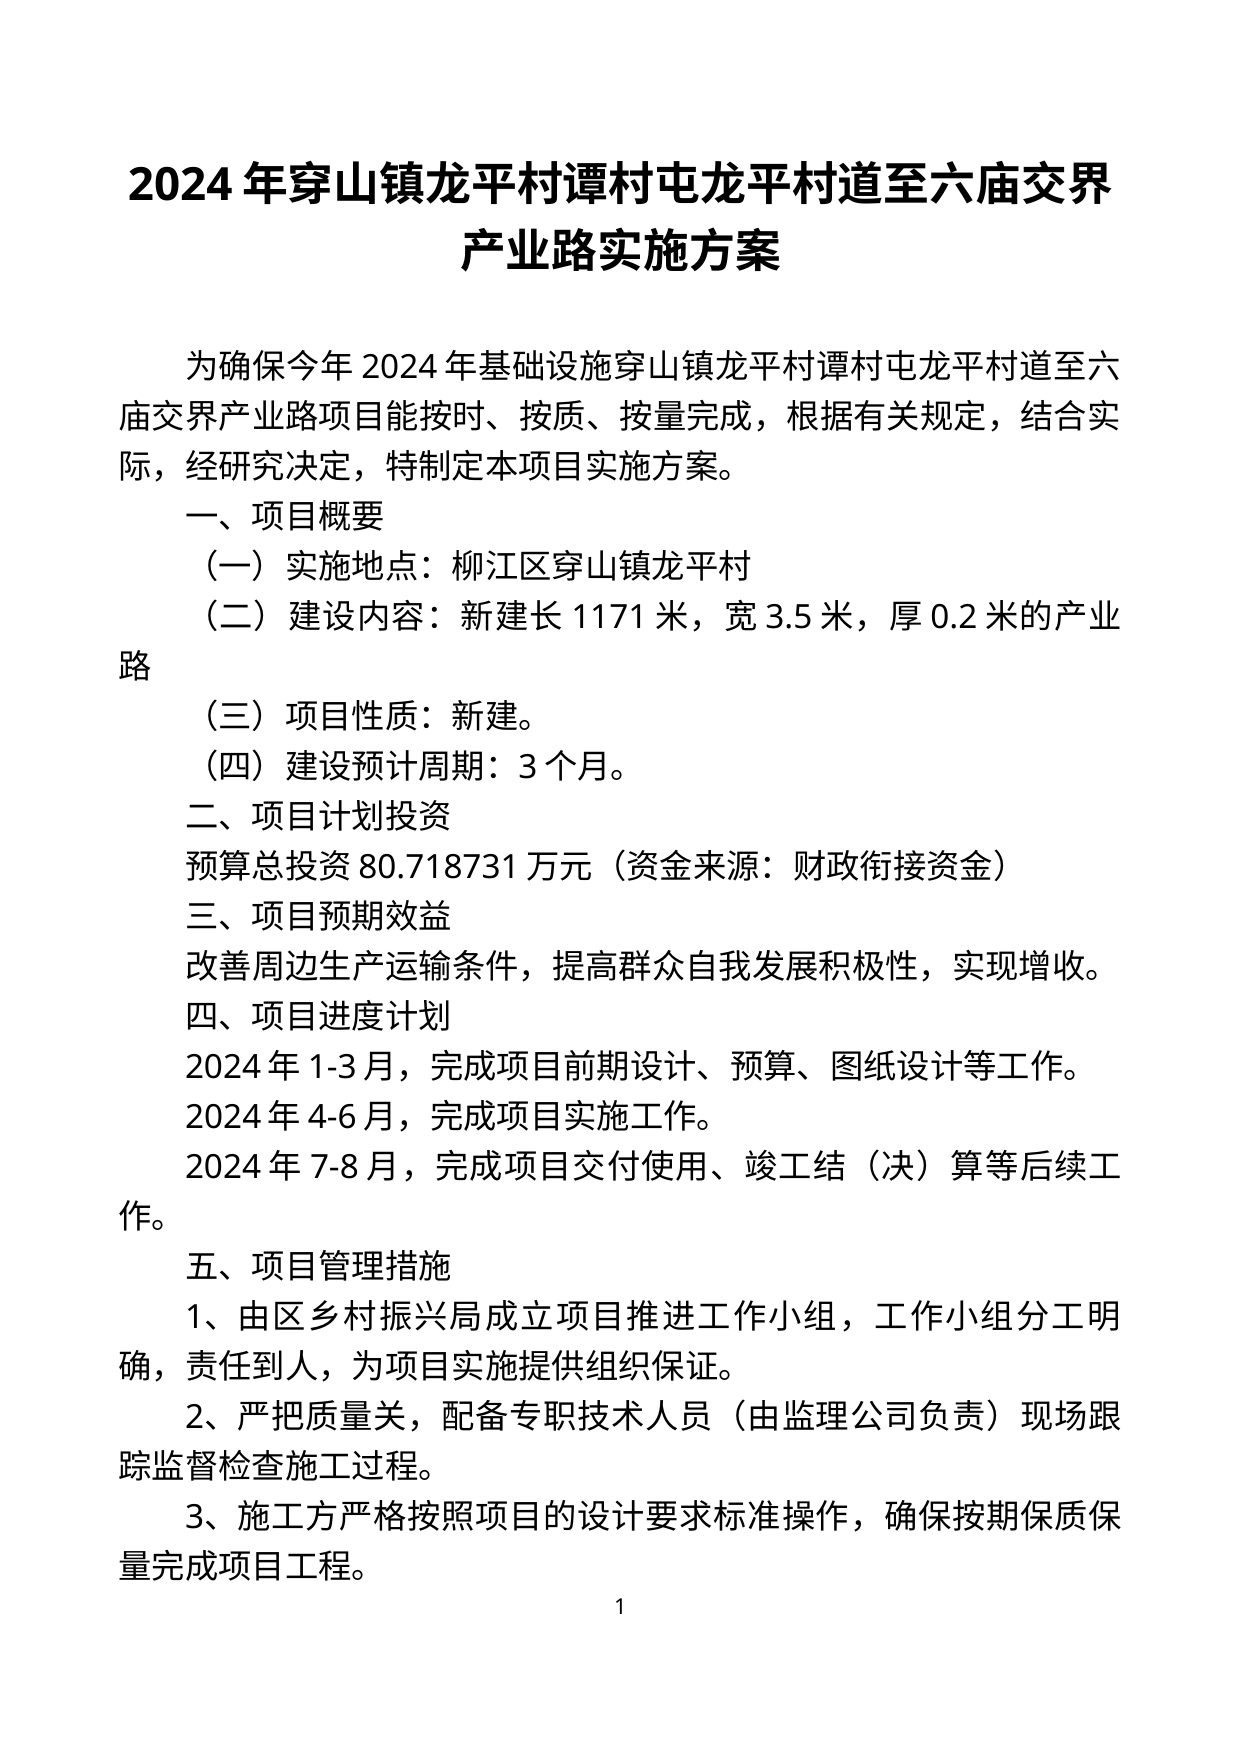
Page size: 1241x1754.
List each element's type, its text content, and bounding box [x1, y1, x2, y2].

text 预算总投资80.718731万元（资金来源：财政衔接资金） [118, 839, 1122, 889]
list 项目管理措施 [118, 1239, 1122, 1289]
text 2024年穿山镇龙平村谭村屯龙平村道至六庙交界产业路实施方案 [118, 148, 1122, 281]
text 改善周边生产运输条件，提高群众自我发展积极性，实现增收。 [118, 939, 1122, 989]
text 2024年1-3月，完成项目前期设计、预算、图纸设计等工作。 [118, 1039, 1122, 1089]
list 施工方严格按照项目的设计要求标准操作，确保按期保质保量完成项目工程。 [118, 1489, 1122, 1589]
text 四、项目进度计划 [118, 989, 1122, 1039]
text 二、项目计划投资 [118, 789, 1122, 839]
text （四）建设预计周期：3个月。 [118, 739, 1122, 789]
text 2024年7-8月，完成项目交付使用、竣工结（决）算等后续工作。 [118, 1139, 1122, 1239]
text 三、项目预期效益 [118, 889, 1122, 939]
text （三）项目性质：新建。 [118, 689, 1122, 739]
text 为确保今年2024年基础设施穿山镇龙平村谭村屯龙平村道至六庙交界产业路项目能按时、按质、按量完成，根据有关规定，结合实际，经研究决定，特制定本项目实施方案。 [118, 339, 1122, 489]
text （二）建设内容：新建长1171米，宽3.5米，厚0.2米的产业路 [118, 589, 1122, 689]
list 严把质量关，配备专职技术人员（由监理公司负责）现场跟踪监督检查施工过程。 [118, 1389, 1122, 1489]
text 2024年4-6月，完成项目实施工作。 [118, 1089, 1122, 1139]
list 由区乡村振兴局成立项目推进工作小组，工作小组分工明确，责任到人，为项目实施提供组织保证。 [118, 1289, 1122, 1389]
text 一、项目概要 [118, 489, 1122, 539]
text （一）实施地点：柳江区穿山镇龙平村 [118, 539, 1122, 589]
